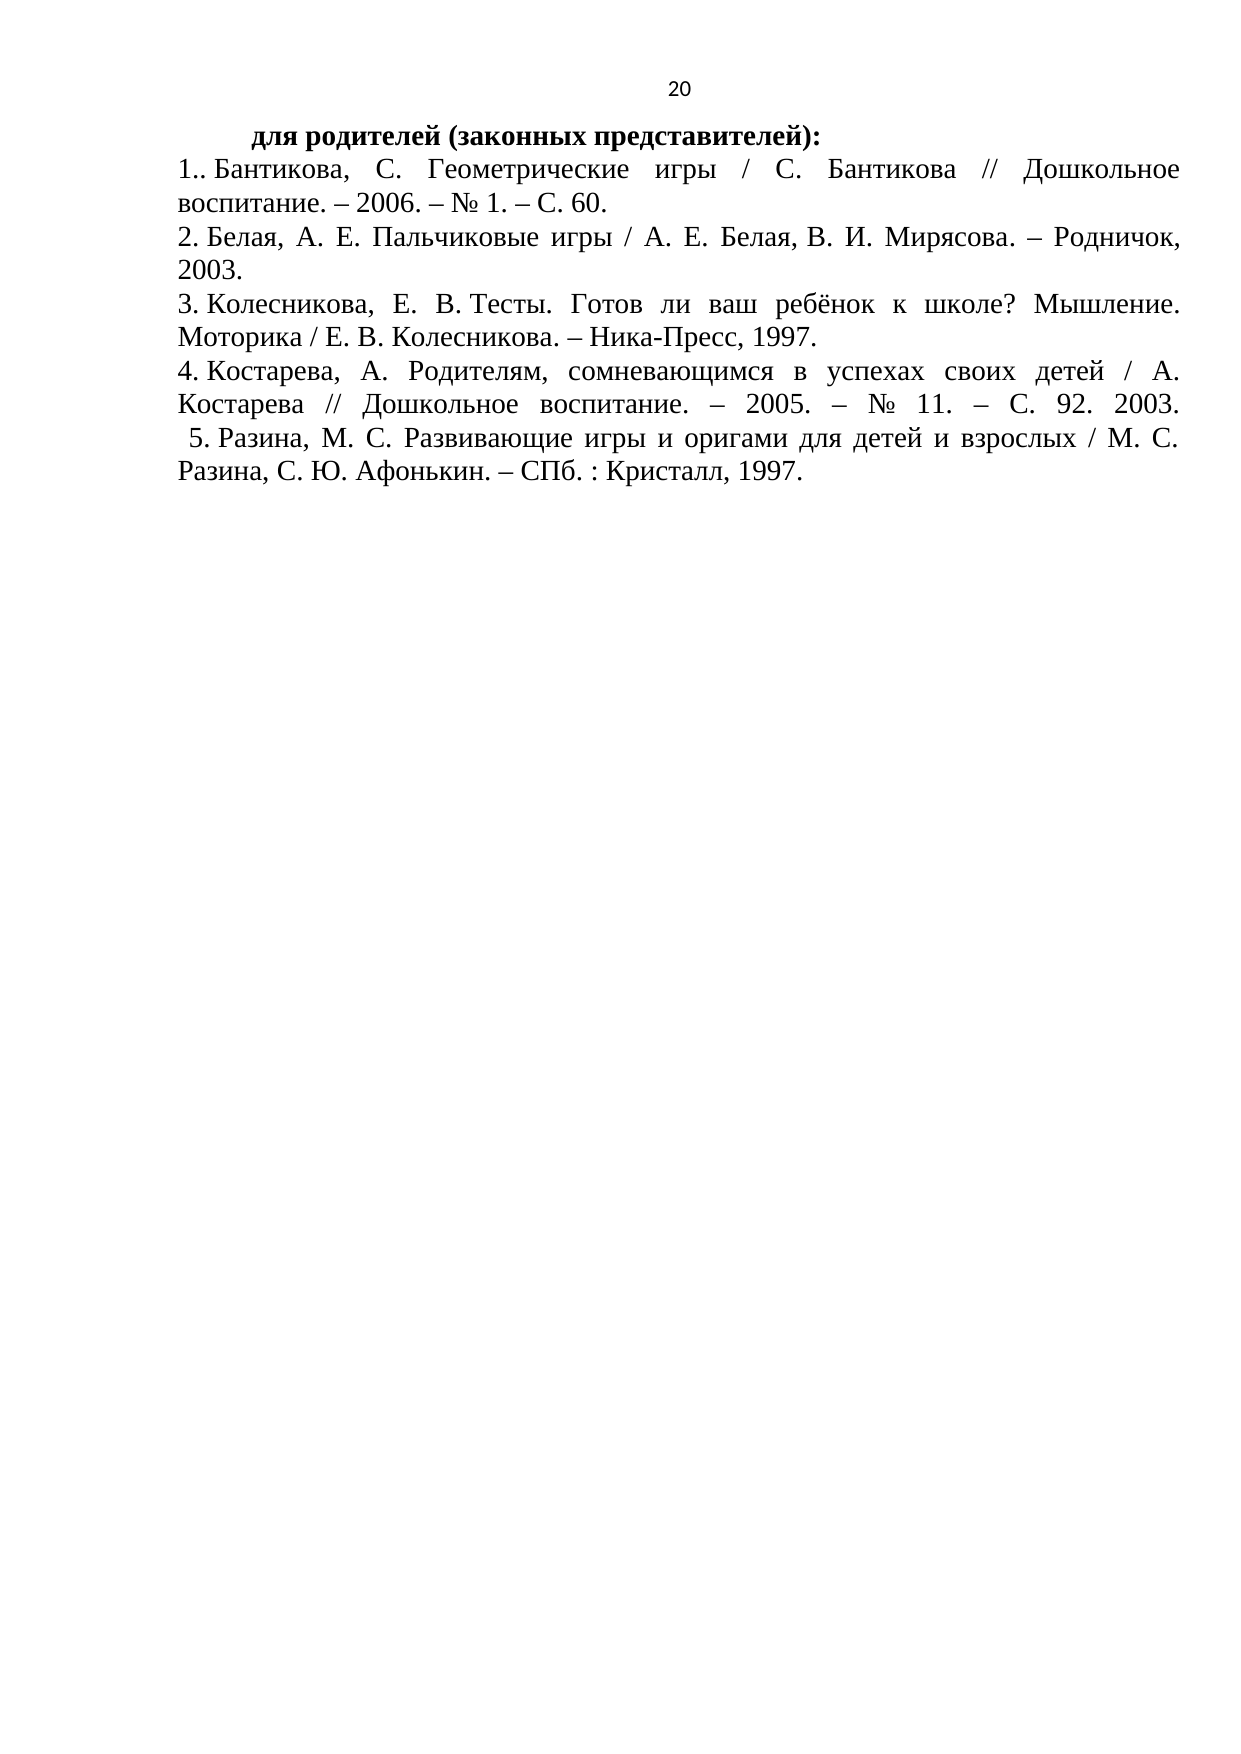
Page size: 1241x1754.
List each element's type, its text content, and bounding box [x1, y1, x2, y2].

text 4. Костарева, А. Родителям, сомневающимся в успехах своих детей / А. Костарева // Дошкольное воспитание. – 2005. – № 11. – С. 92. 2003. 5. Разина, М. С. Развивающие игры и оригами для детей и взрослых / М. С. Разина, С. Ю. Афонькин. – СПб. : Кристалл, 1997. [177, 353, 1181, 487]
text 1.. Бантикова, С. Геометрические игры / С. Бантикова // Дошкольное воспитание. – 2006. – № 1. – С. 60. [177, 152, 1181, 219]
text 2. Белая, А. Е. Пальчиковые игры / А. Е. Белая, В. И. Мирясова. – Родничок, 2003. [177, 219, 1181, 286]
text 3. Колесникова, Е. В. Тесты. Готов ли ваш ребёнок к школе? Мышление. Моторика / Е. В. Колесникова. – Ника-Пресс, 1997. [177, 286, 1181, 353]
text для родителей (законных представителей): [177, 118, 1181, 152]
